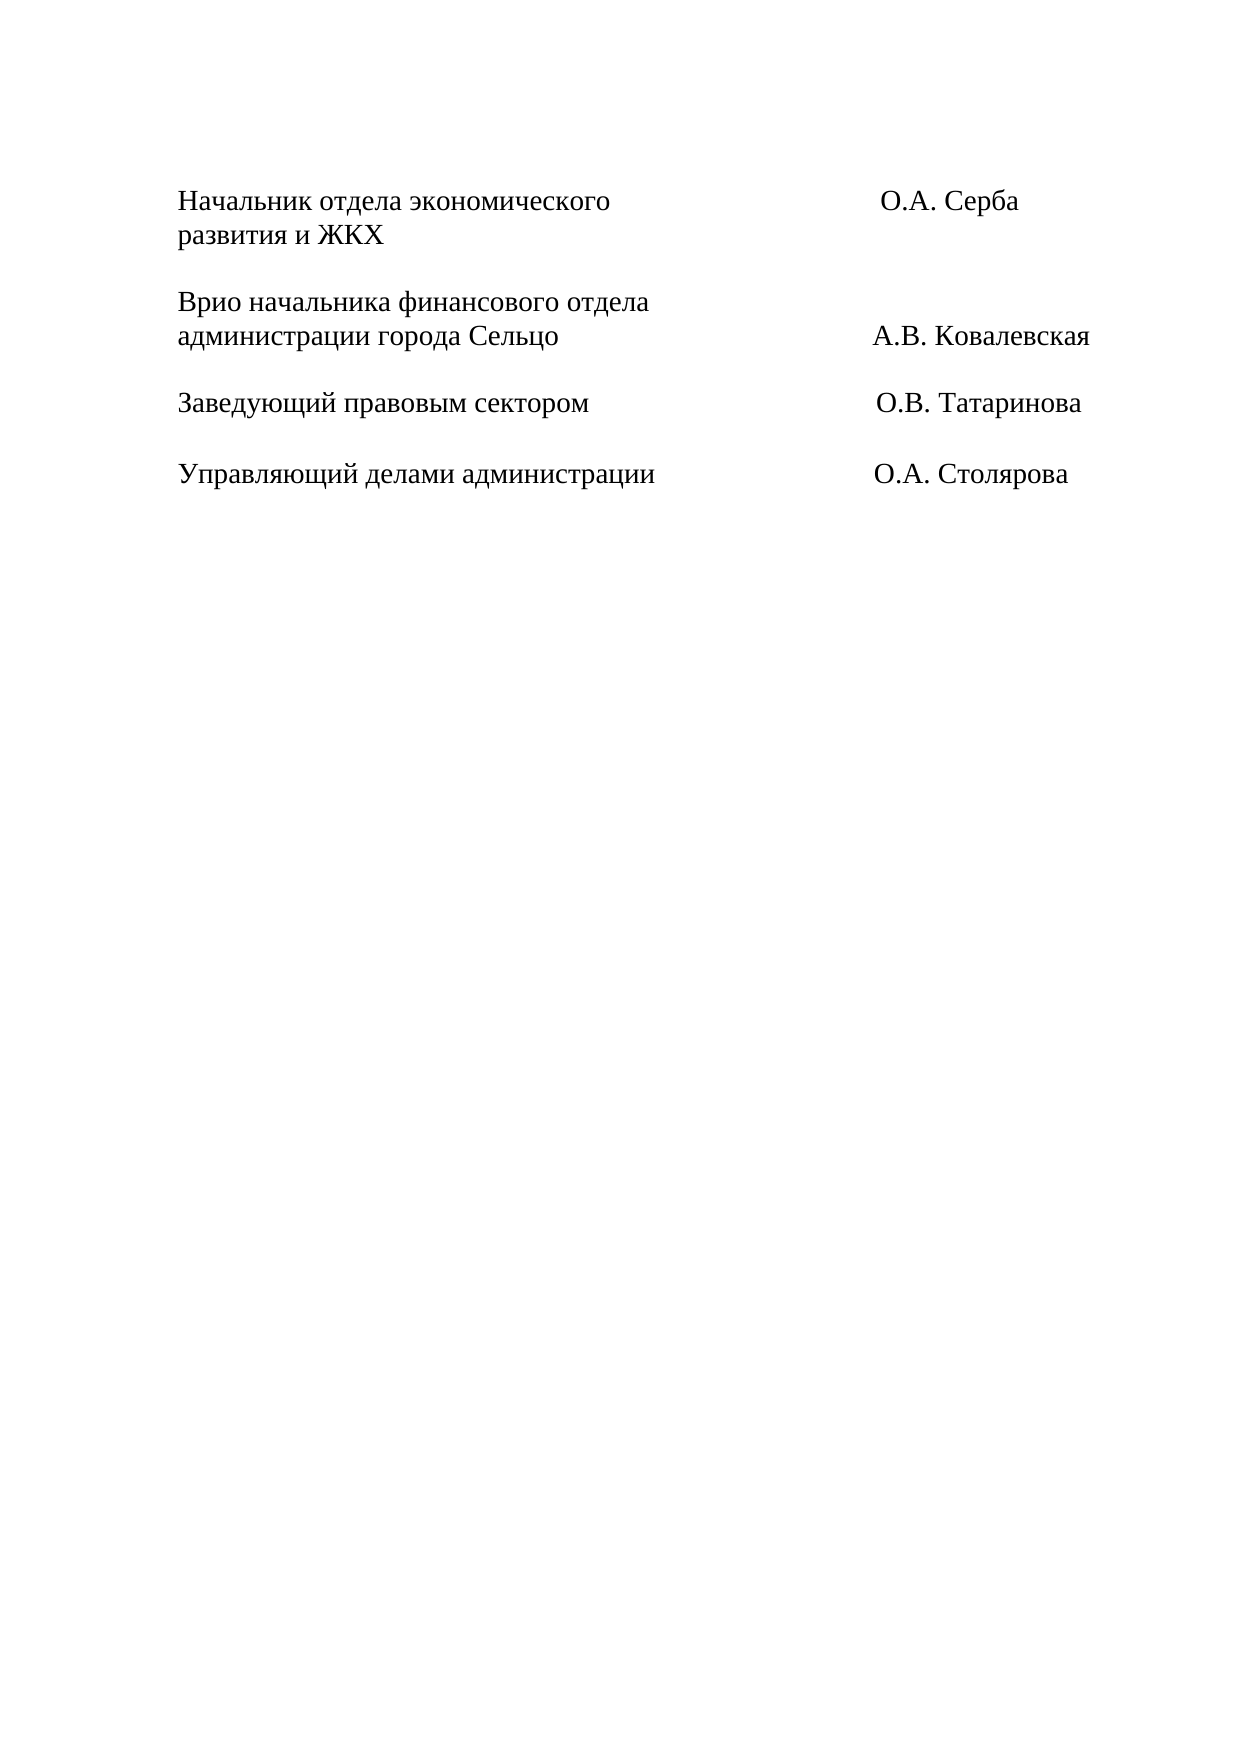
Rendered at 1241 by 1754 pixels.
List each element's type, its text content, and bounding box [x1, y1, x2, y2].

text развития и ЖКХ [177, 217, 1152, 251]
text Заведующий правовым сектором О.В. Татаринова [177, 385, 1152, 418]
text администрации города Сельцо А.В. Ковалевская [177, 318, 1152, 351]
text Начальник отдела экономического О.А. Серба [177, 183, 1152, 217]
text Врио начальника финансового отдела [177, 284, 1152, 318]
text Управляющий делами администрации О.А. Столярова [177, 456, 1152, 489]
